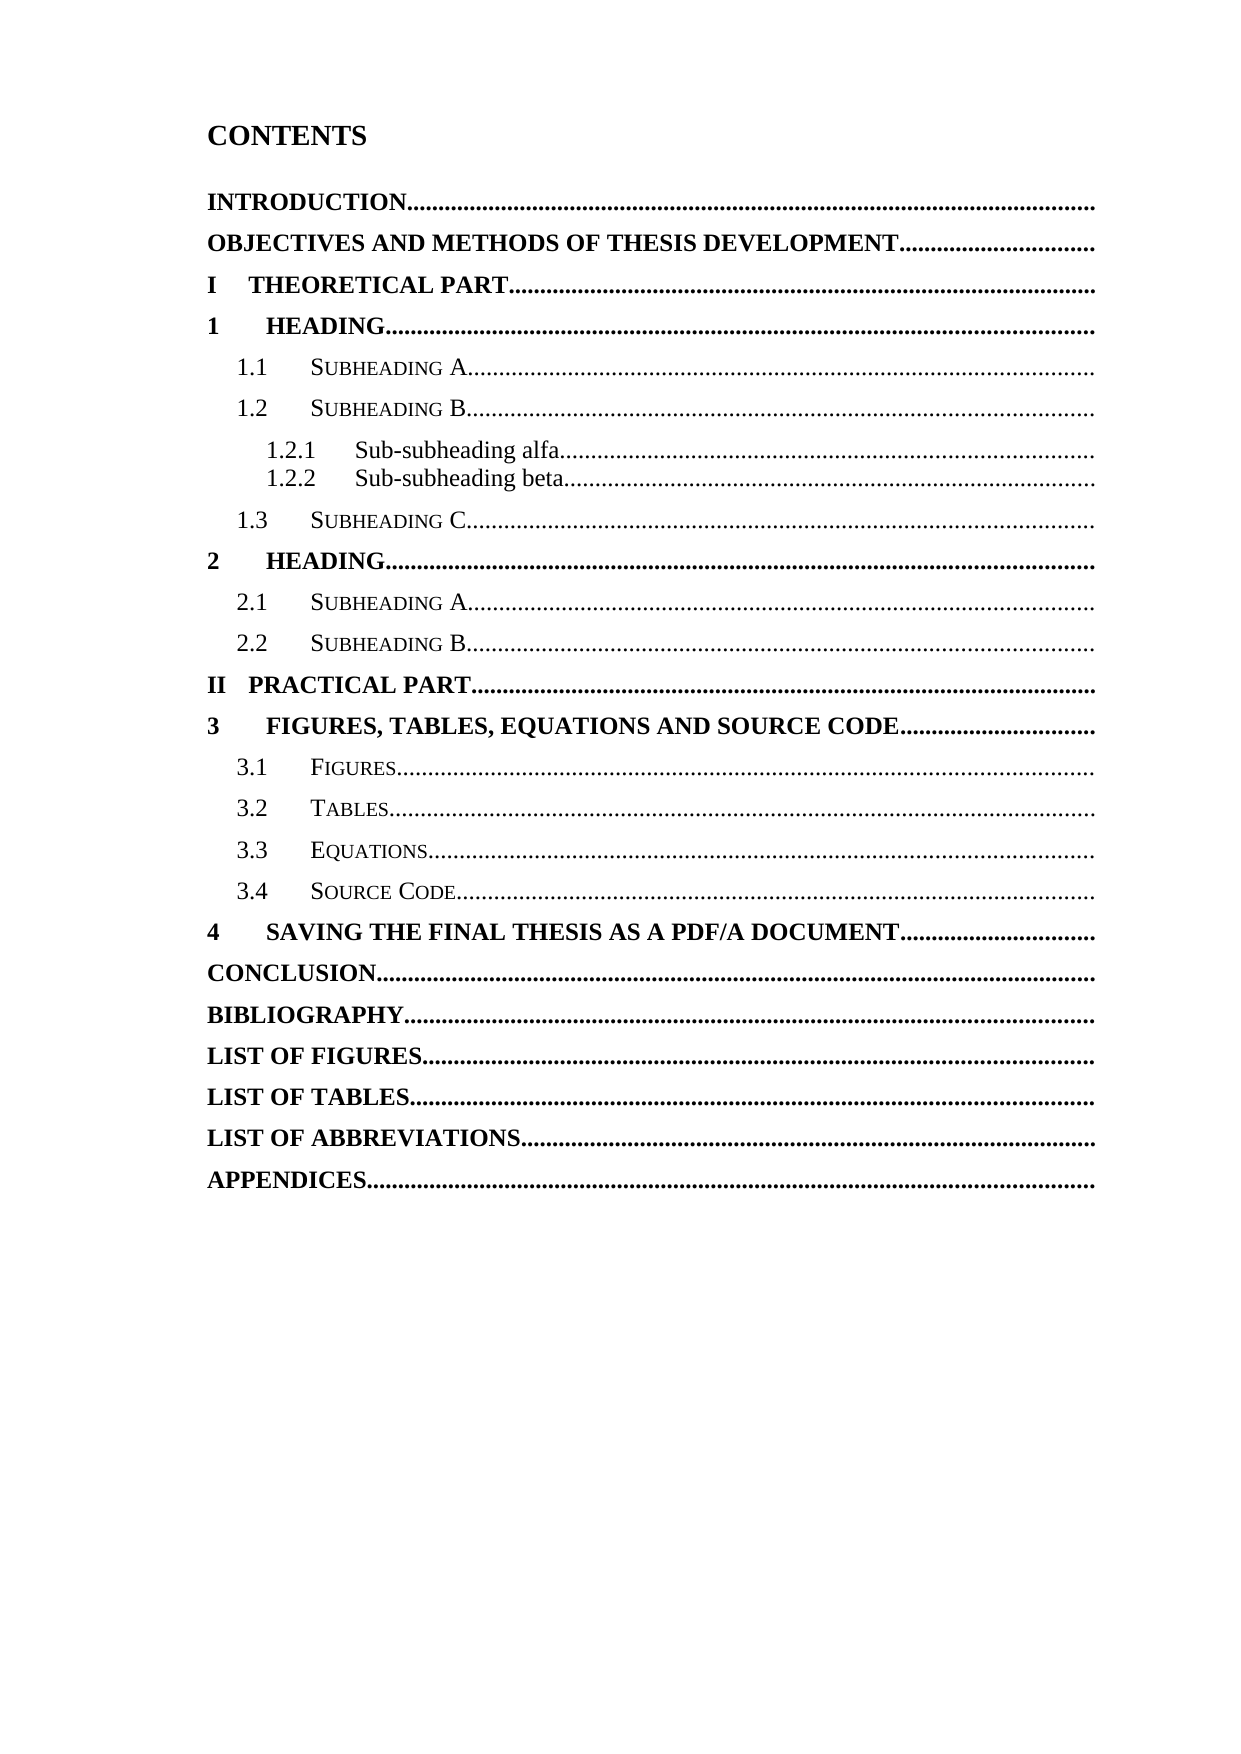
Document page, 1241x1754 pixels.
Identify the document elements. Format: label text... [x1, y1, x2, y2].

text 3.4 Source Code 19 [236, 876, 1063, 905]
text Conclusion 21 [207, 958, 1063, 987]
text 1.2 Subheading B 14 [236, 393, 1063, 422]
text Bibliography 23 [207, 1000, 1063, 1028]
text 3.2 Tables 18 [236, 793, 1063, 822]
text 1.1 Subheading A 14 [236, 352, 1063, 381]
text List of Abbreviations 26 [207, 1123, 1063, 1152]
text 1.3 Subheading C 14 [236, 505, 1063, 533]
text 1.2.2 Sub-subheading beta 14 [266, 463, 1063, 492]
text Objectives and Methods of Thesis Development 12 [207, 228, 1063, 257]
text 1.2.1 Sub-subheading alfa 14 [266, 435, 1063, 463]
text Practical Part 16 [207, 670, 1063, 698]
text 3 Figures, Tables, Equations and Source code 17 [207, 711, 1063, 740]
text Appendices 27 [207, 1165, 1063, 1193]
text 3.3 Equations 19 [236, 835, 1063, 863]
text List of Figures 24 [207, 1041, 1063, 1070]
text 1 Heading 14 [207, 311, 1063, 340]
text 2.1 Subheading A 15 [236, 587, 1063, 616]
text Introduction 11 [207, 187, 1063, 216]
text 2 Heading 15 [207, 546, 1063, 575]
text 3.1 Figures 17 [236, 752, 1063, 781]
text 4 Saving the final thesis as a PDF/A document 20 [207, 917, 1063, 946]
text 2.2 Subheading B 15 [236, 628, 1063, 657]
text theoretical Part 13 [207, 270, 1063, 298]
text List of Tables 25 [207, 1082, 1063, 1111]
text Contents [207, 118, 1122, 152]
